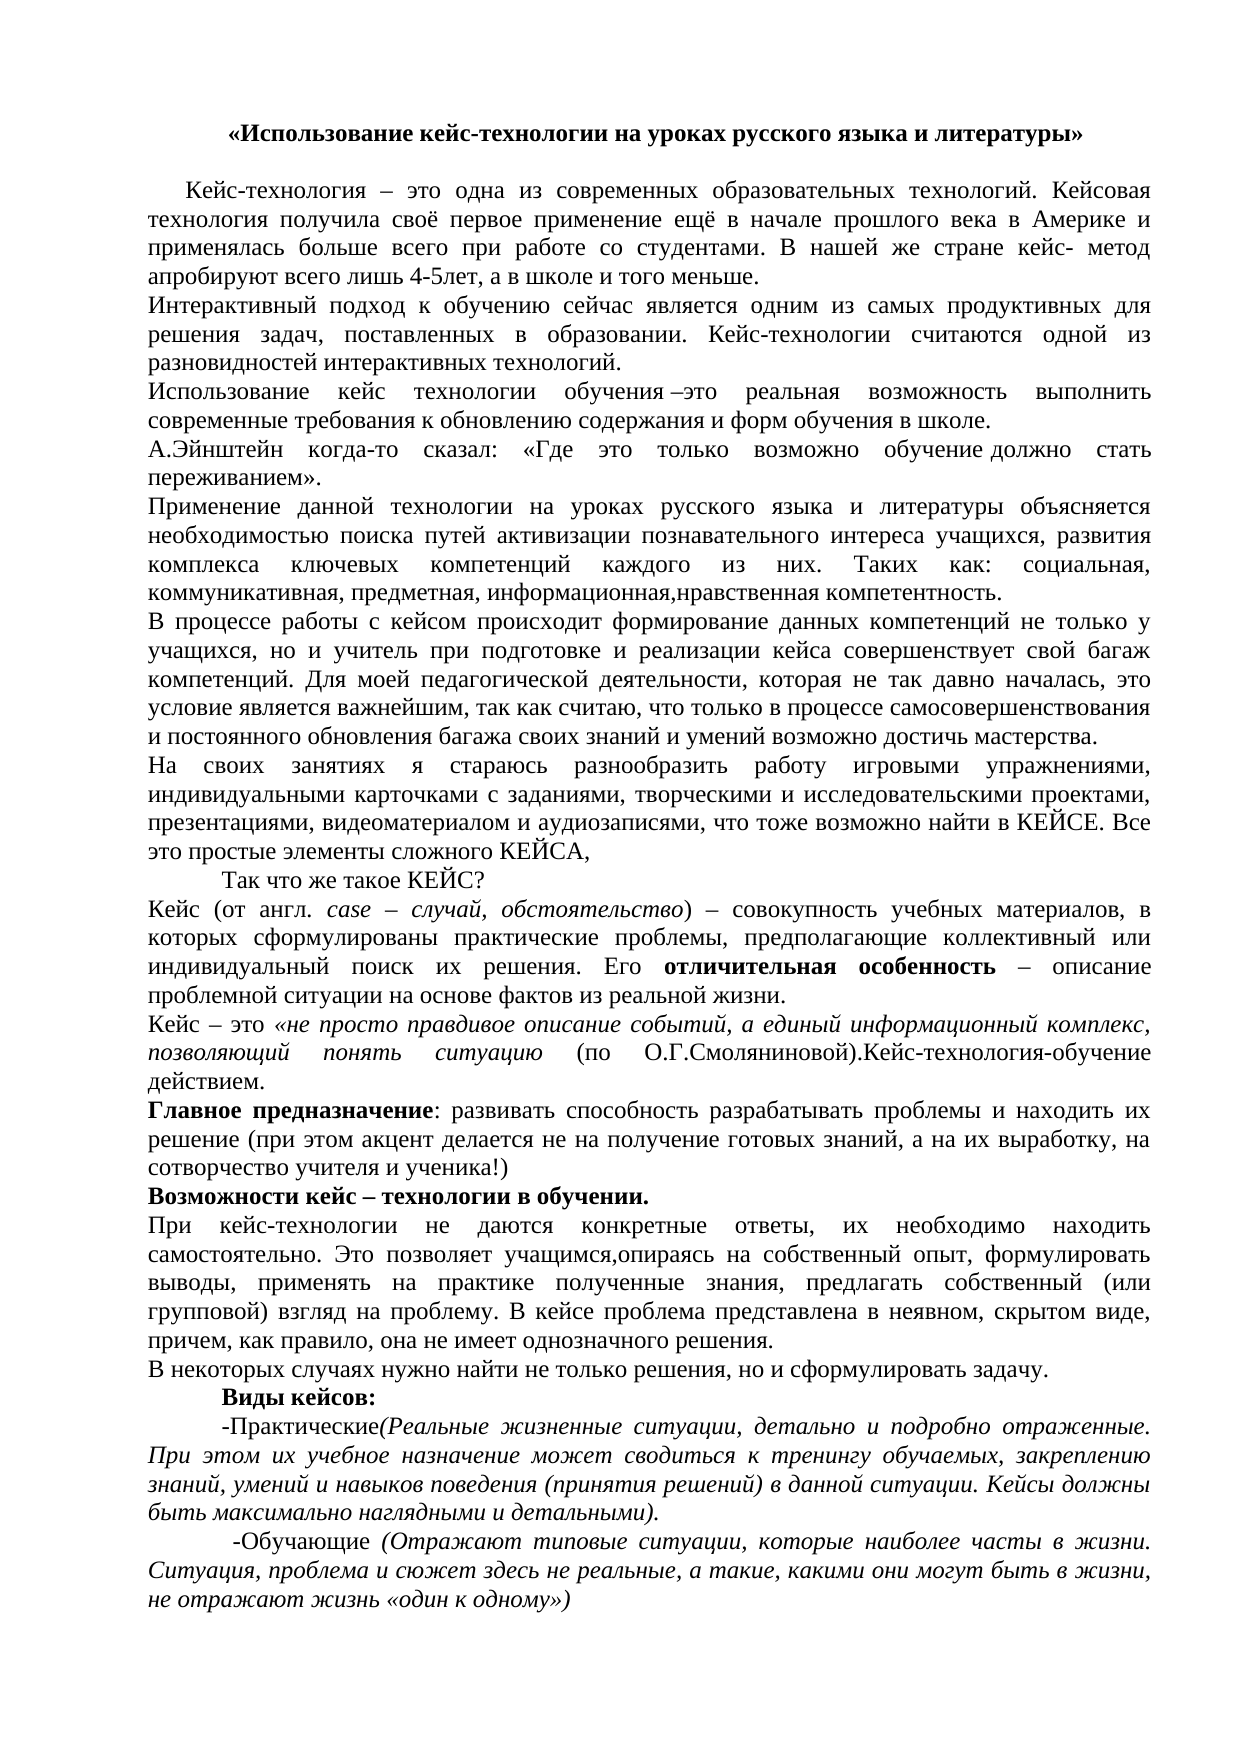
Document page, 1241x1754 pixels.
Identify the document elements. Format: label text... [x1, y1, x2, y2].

text При кейс-технологии не даются конкретные ответы, их необходимо находить самостоятельно. Это позволяет учащимся,опираясь на собственный опыт, формулировать выводы, применять на практике полученные знания, предлагать собственный (или групповой) взгляд на проблему. В кейсе проблема представлена в неявном, скрытом виде, причем, как правило, она не имеет однозначного решения. [148, 1210, 1152, 1354]
text Возможности кейс – технологии в обучении. [148, 1181, 1152, 1210]
text А.Эйнштейн когда-то сказал: «Где это только возможно обучение должно стать переживанием». [148, 434, 1152, 491]
text Интерактивный подход к обучению сейчас является одним из самых продуктивных для решения задач, поставленных в образовании. Кейс-технологии считаются одной из разновидностей интерактивных технологий. [148, 290, 1152, 376]
text Использование кейс технологии обучения –это реальная возможность выполнить современные требования к обновлению содержания и форм обучения в школе. [148, 376, 1152, 434]
text Так что же такое КЕЙС? [148, 865, 1152, 894]
text -Практические(Реальные жизненные ситуации, детально и подробно отраженные. При этом их учебное назначение может сводиться к тренингу обучаемых, закреплению знаний, умений и навыков поведения (принятия решений) в данной ситуации. Кейсы должны быть максимально наглядными и детальными). [148, 1411, 1152, 1526]
text Кейс-технология – это одна из современных образовательных технологий. Кейсовая технология получила своё первое применение ещё в начале прошлого века в Америке и применялась больше всего при работе со студентами. В нашей же стране кейс- метод апробируют всего лишь 4-5лет, а в школе и того меньше. [148, 175, 1152, 290]
text Кейс (от англ. сase – случай, обстоятельство) – совокупность учебных материалов, в которых сформулированы практические проблемы, предполагающие коллективный или индивидуальный поиск их решения. Его отличительная особенность – описание проблемной ситуации на основе фактов из реальной жизни. [148, 894, 1152, 1009]
text Виды кейсов: [148, 1382, 1152, 1411]
text На своих занятиях я стараюсь разнообразить работу игровыми упражнениями, индивидуальными карточками с заданиями, творческими и исследовательскими проектами, презентациями, видеоматериалом и аудиозаписями, что тоже возможно найти в КЕЙСЕ. Все это простые элементы сложного КЕЙСА, [148, 750, 1152, 865]
text Кейс – это «не просто правдивое описание событий, а единый информационный комплекс, позволяющий понять ситуацию (по О.Г.Смоляниновой).Кейс-технология-обучение действием. [148, 1009, 1152, 1095]
text Применение данной технологии на уроках русского языка и литературы объясняется необходимостью поиска путей активизации познавательного интереса учащихся, развития комплекса ключевых компетенций каждого из них. Таких как: социальная, коммуникативная, предметная, информационная,нравственная компетентность. [148, 491, 1152, 606]
text В процессе работы с кейсом происходит формирование данных компетенций не только у учащихся, но и учитель при подготовке и реализации кейса совершенствует свой багаж компетенций. Для моей педагогической деятельности, которая не так давно началась, это условие является важнейшим, так как считаю, что только в процессе самосовершенствования и постоянного обновления багажа своих знаний и умений возможно достичь мастерства. [148, 606, 1152, 750]
text «Использование кейс-технологии на уроках русского языка и литературы» [148, 118, 1152, 147]
text -Обучающие (Отражают типовые ситуации, которые наиболее часты в жизни. Ситуация, проблема и сюжет здесь не реальные, а такие, какими они могут быть в жизни, не отражают жизнь «один к одному») [148, 1526, 1152, 1612]
text В некоторых случаях нужно найти не только решения, но и сформулировать задачу. [148, 1354, 1152, 1382]
text Главное предназначение: развивать способность разрабатывать проблемы и находить их решение (при этом акцент делается не на получение готовых знаний, а на их выработку, на сотворчество учителя и ученика!) [148, 1095, 1152, 1181]
